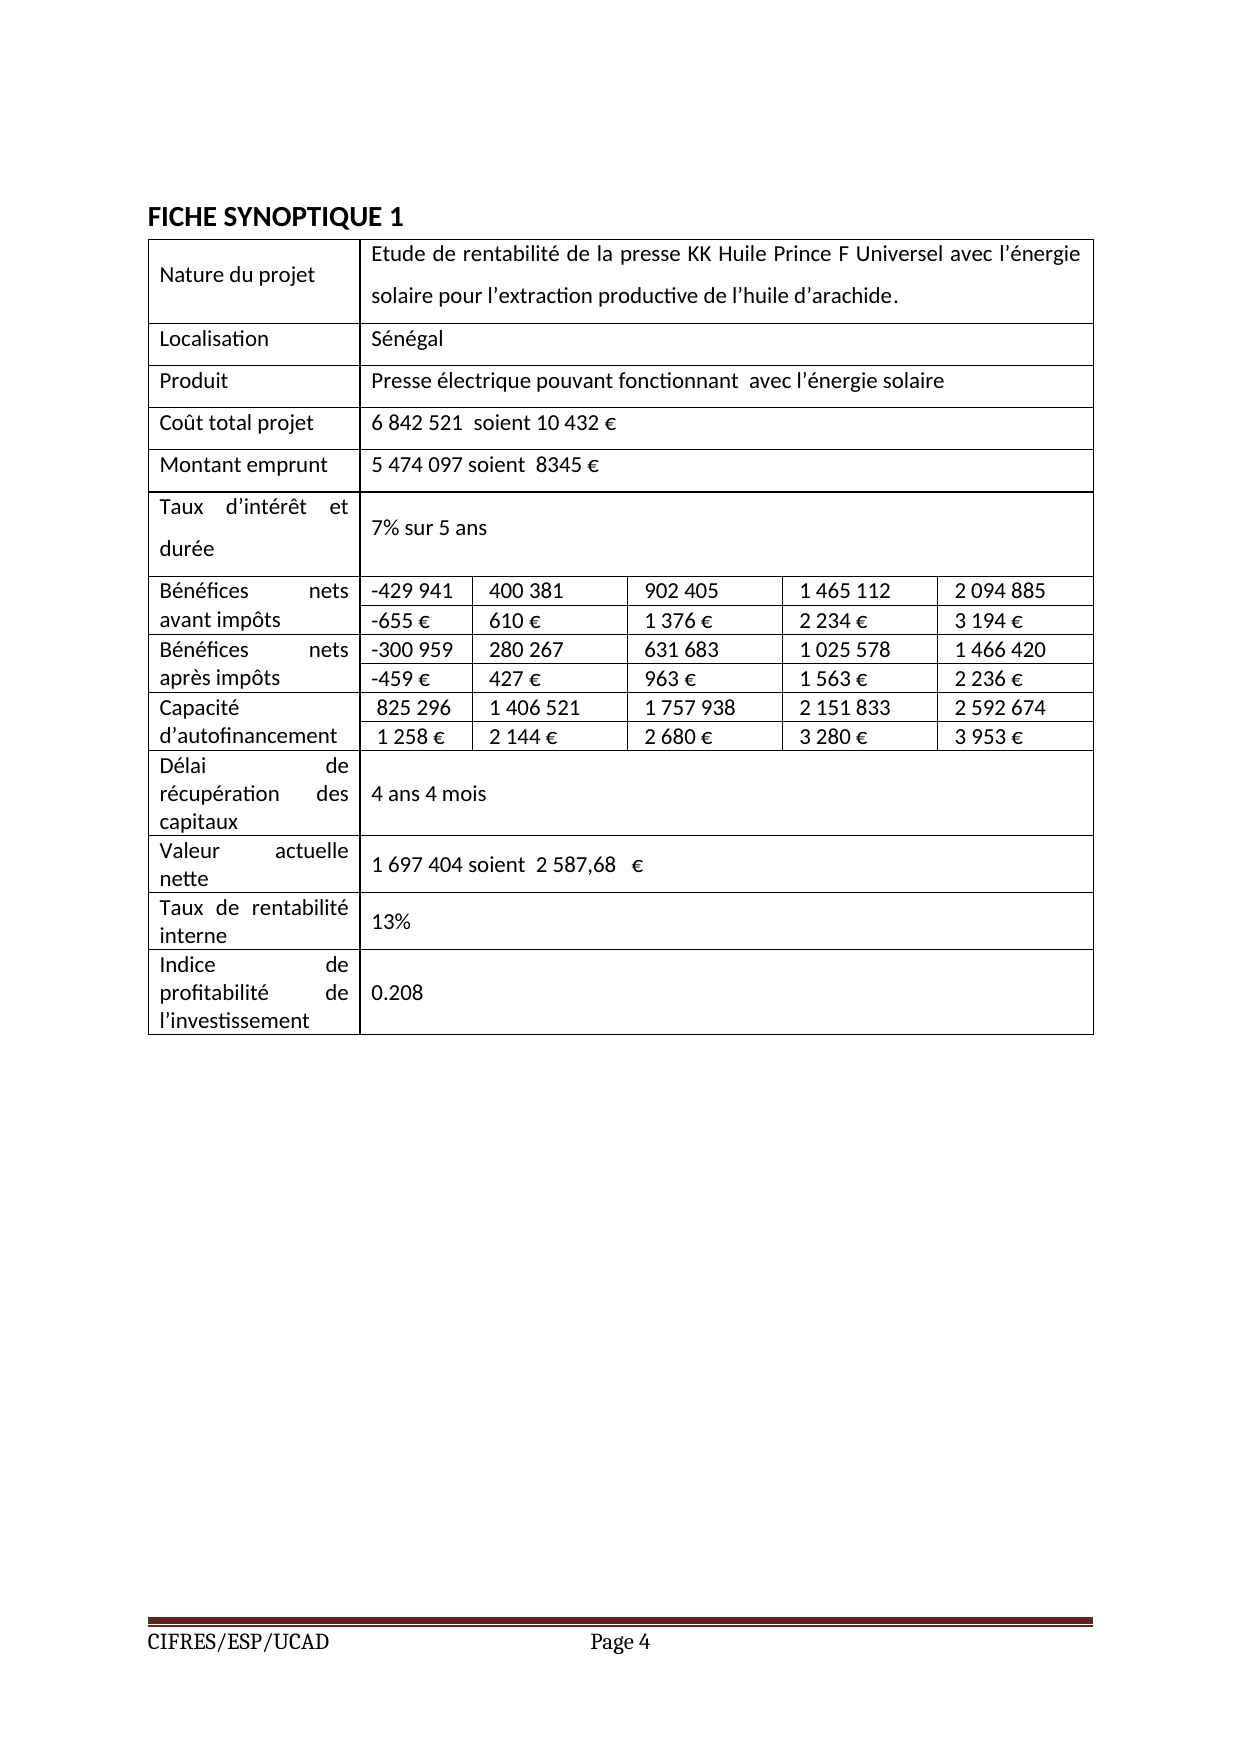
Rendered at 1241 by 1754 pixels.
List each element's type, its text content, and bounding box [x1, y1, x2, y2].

table_cell 3 280 € [783, 722, 937, 750]
table_cell Produit [149, 366, 359, 407]
subtitle FICHE SYNOPTIQUE 1 [148, 198, 1093, 233]
table_cell 1 258 € [361, 722, 472, 750]
table_cell 3 953 € [938, 722, 1093, 750]
table_cell 825 296 [361, 693, 472, 721]
table_cell Délai de récupération des capitaux [149, 751, 359, 835]
table_cell Coût total projet [149, 408, 359, 449]
table_cell 6 842 521 soient 10 432 € [361, 408, 1093, 449]
table_cell 2 680 € [628, 722, 782, 750]
table_cell -459 € [361, 664, 472, 692]
table_cell 902 405 [628, 577, 782, 605]
table_cell 1 466 420 [938, 635, 1093, 663]
table_cell 2 151 833 [783, 693, 937, 721]
table_cell 2 592 674 [938, 693, 1093, 721]
table_cell 1 406 521 [473, 693, 627, 721]
table_cell 280 267 [473, 635, 627, 663]
table_cell Montant emprunt [149, 450, 359, 491]
table_cell Localisation [149, 324, 359, 365]
table_cell 1 563 € [783, 664, 937, 692]
table_cell Sénégal [361, 324, 1093, 365]
table_cell 4 ans 4 mois [361, 751, 1093, 835]
table_cell 1 757 938 [628, 693, 782, 721]
table_cell 631 683 [628, 635, 782, 663]
table_cell 7% sur 5 ans [361, 493, 1093, 576]
table_cell 963 € [628, 664, 782, 692]
table_cell Taux d’intérêt et durée [149, 493, 359, 576]
table_cell 0.208 [361, 950, 1093, 1034]
table_cell 3 194 € [938, 606, 1093, 634]
table_cell 400 381 [473, 577, 627, 605]
table_header Etude de rentabilité de la presse KK Huile Prince F Universel avec l’énergie solaire pour l’extraction productive de l’huile d’arachide. [361, 240, 1093, 323]
table_cell 1 376 € [628, 606, 782, 634]
table_cell Taux de rentabilité interne [149, 893, 359, 949]
table_cell -655 € [361, 606, 472, 634]
table_cell Bénéfices nets après impôts [149, 635, 359, 692]
table_cell 427 € [473, 664, 627, 692]
table_cell 1 025 578 [783, 635, 937, 663]
table_cell 2 234 € [783, 606, 937, 634]
table_cell 5 474 097 soient 8345 € [361, 450, 1093, 491]
table_cell Presse électrique pouvant fonctionnant avec l’énergie solaire [361, 366, 1093, 407]
table_cell Indice de profitabilité de l’investissement [149, 950, 359, 1034]
table_cell 2 144 € [473, 722, 627, 750]
table_cell 2 094 885 [938, 577, 1093, 605]
table_cell 610 € [473, 606, 627, 634]
table_cell Valeur actuelle nette [149, 836, 359, 892]
table_header Nature du projet [149, 240, 359, 323]
table_cell -300 959 [361, 635, 472, 663]
table_cell 1 465 112 [783, 577, 937, 605]
table_cell Bénéfices nets avant impôts [149, 577, 359, 634]
table_cell Capacité d’autofinancement [149, 693, 359, 750]
table_cell 13% [361, 893, 1093, 949]
table_cell 2 236 € [938, 664, 1093, 692]
table_cell -429 941 [361, 577, 472, 605]
table_cell 1 697 404 soient 2 587,68 € [361, 836, 1093, 892]
